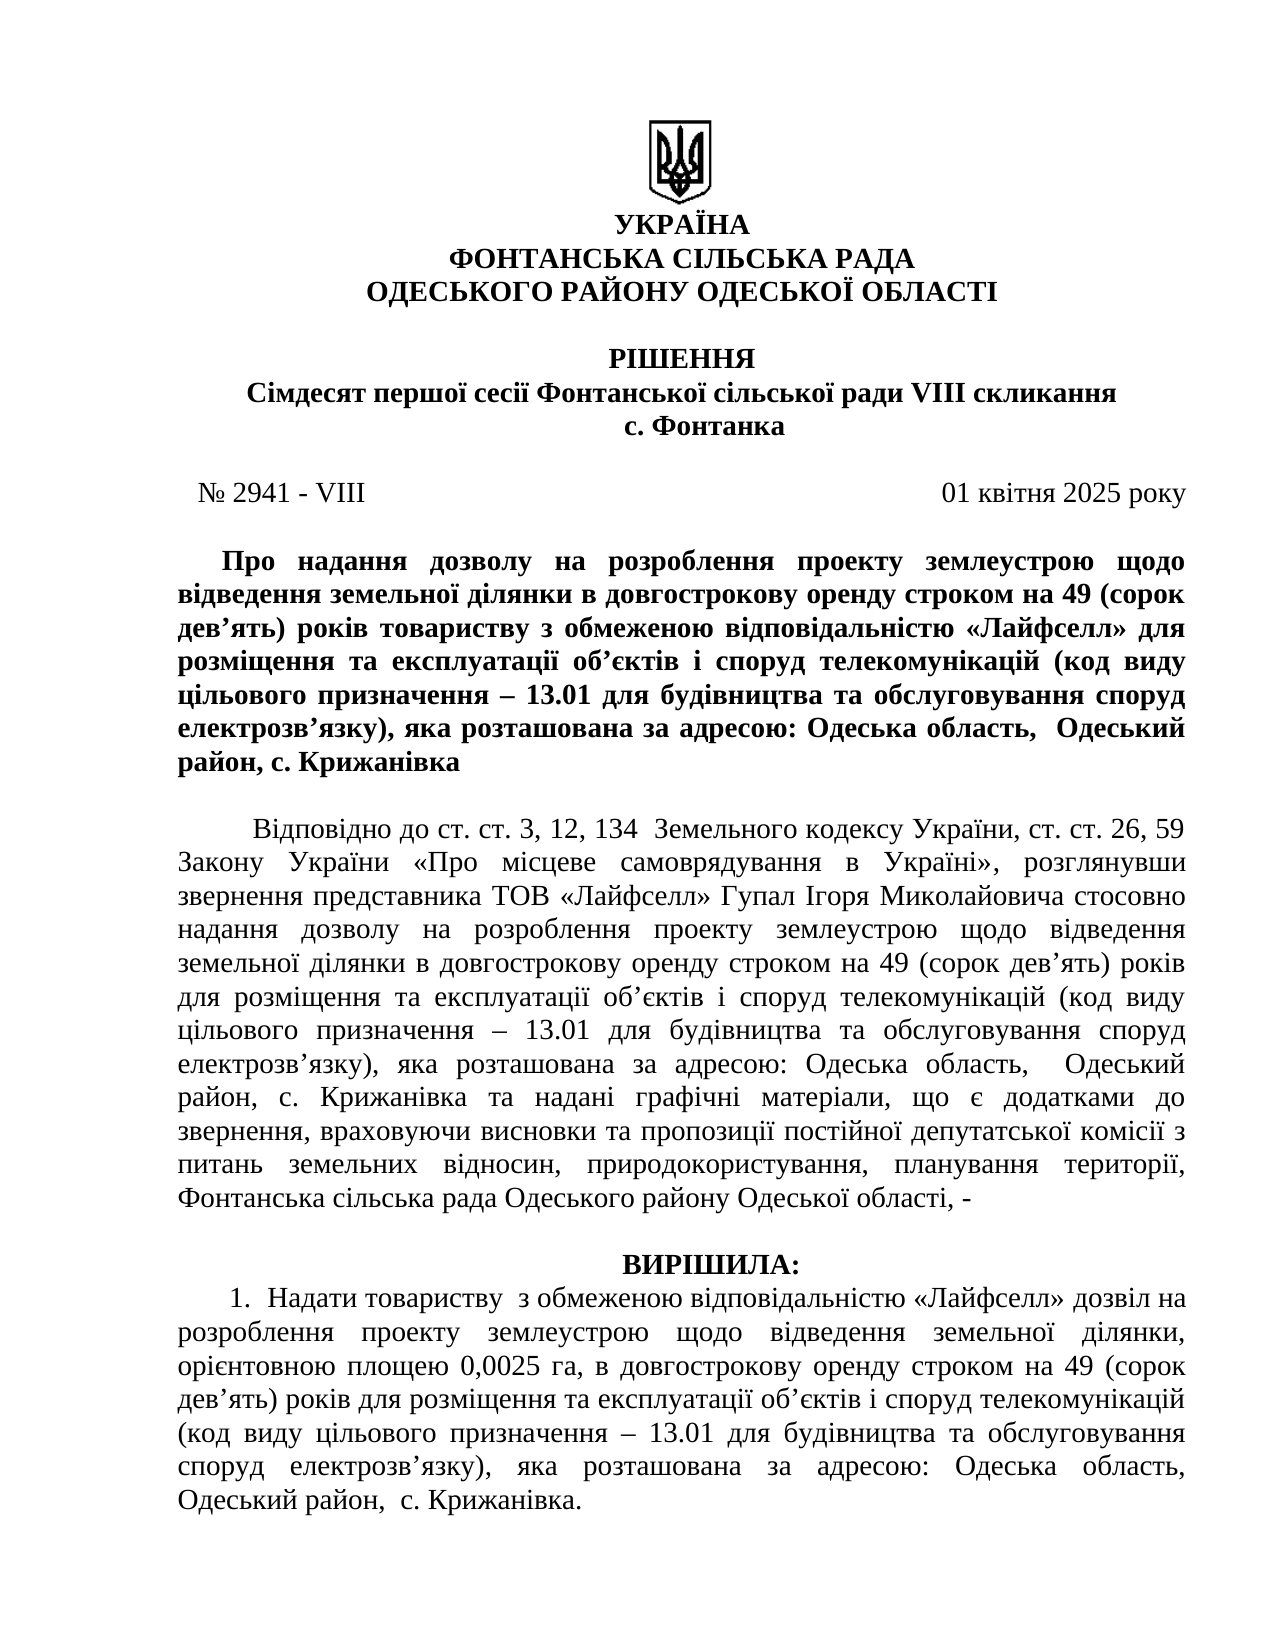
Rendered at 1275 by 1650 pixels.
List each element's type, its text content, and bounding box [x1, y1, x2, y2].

picture [647, 118, 717, 208]
text 1. Надати товариству з обмеженою відповідальністю «Лайфселл» дозвіл на розроблення проекту землеустрою щодо відведення земельної ділянки, орієнтовною площею 0,0025 га, в довгострокову оренду строком на 49 (сорок дев’ять) років для розміщення та експлуатації об’єктів і споруд телекомунікацій (код виду цільового призначення – 13.01 для будівництва та обслуговування споруд електрозв’язку), яка розташована за адресою: Одеська область, Одеський район, с. Крижанівка. [177, 1281, 1186, 1515]
list ВИРІШИЛА: [177, 1247, 1186, 1281]
text Про надання дозволу на розроблення проекту землеустрою щодо відведення земельної ділянки в довгострокову оренду строком на 49 (сорок дев’ять) років товариству з обмеженою відповідальністю «Лайфселл» для розміщення та експлуатації об’єктів і споруд телекомунікацій (код виду цільового призначення – 13.01 для будівництва та обслуговування споруд електрозв’язку), яка розташована за адресою: Одеська область, Одеський район, с. Крижанівка [177, 543, 1186, 777]
list РІШЕННЯ [177, 341, 1186, 375]
text № 2941 - VIII 01 квітня 2025 року [177, 476, 1186, 509]
text Відповідно до ст. ст. 3, 12, 134 Земельного кодексу України, ст. ст. 26, 59 Закону України «Про місцеве самоврядування в Україні», розглянувши звернення представника ТОВ «Лайфселл» Гупал Ігоря Миколайовича стосовно надання дозволу на розроблення проекту землеустрою щодо відведення земельної ділянки в довгострокову оренду строком на 49 (сорок дев’ять) років для розміщення та експлуатації об’єктів і споруд телекомунікацій (код виду цільового призначення – 13.01 для будівництва та обслуговування споруд електрозв’язку), яка розташована за адресою: Одеська область, Одеський район, с. Крижанівка та надані графічні матеріали, що є додатками до звернення, враховуючи висновки та пропозиції постійної депутатської комісії з питань земельних відносин, природокористування, планування території, Фонтанська сільська рада Одеського району Одеської області, - [177, 811, 1186, 1213]
list ФОНТАНСЬКА СІЛЬСЬКА РАДА [177, 241, 1186, 274]
list УКРАЇНА [177, 207, 1186, 241]
list ОДЕСЬКОГО РАЙОНУ ОДЕСЬКОЇ ОБЛАСТІ [177, 274, 1186, 308]
list Сімдесят першої сесії Фонтанської сільської ради VIII скликання с. Фонтанка [177, 375, 1186, 442]
